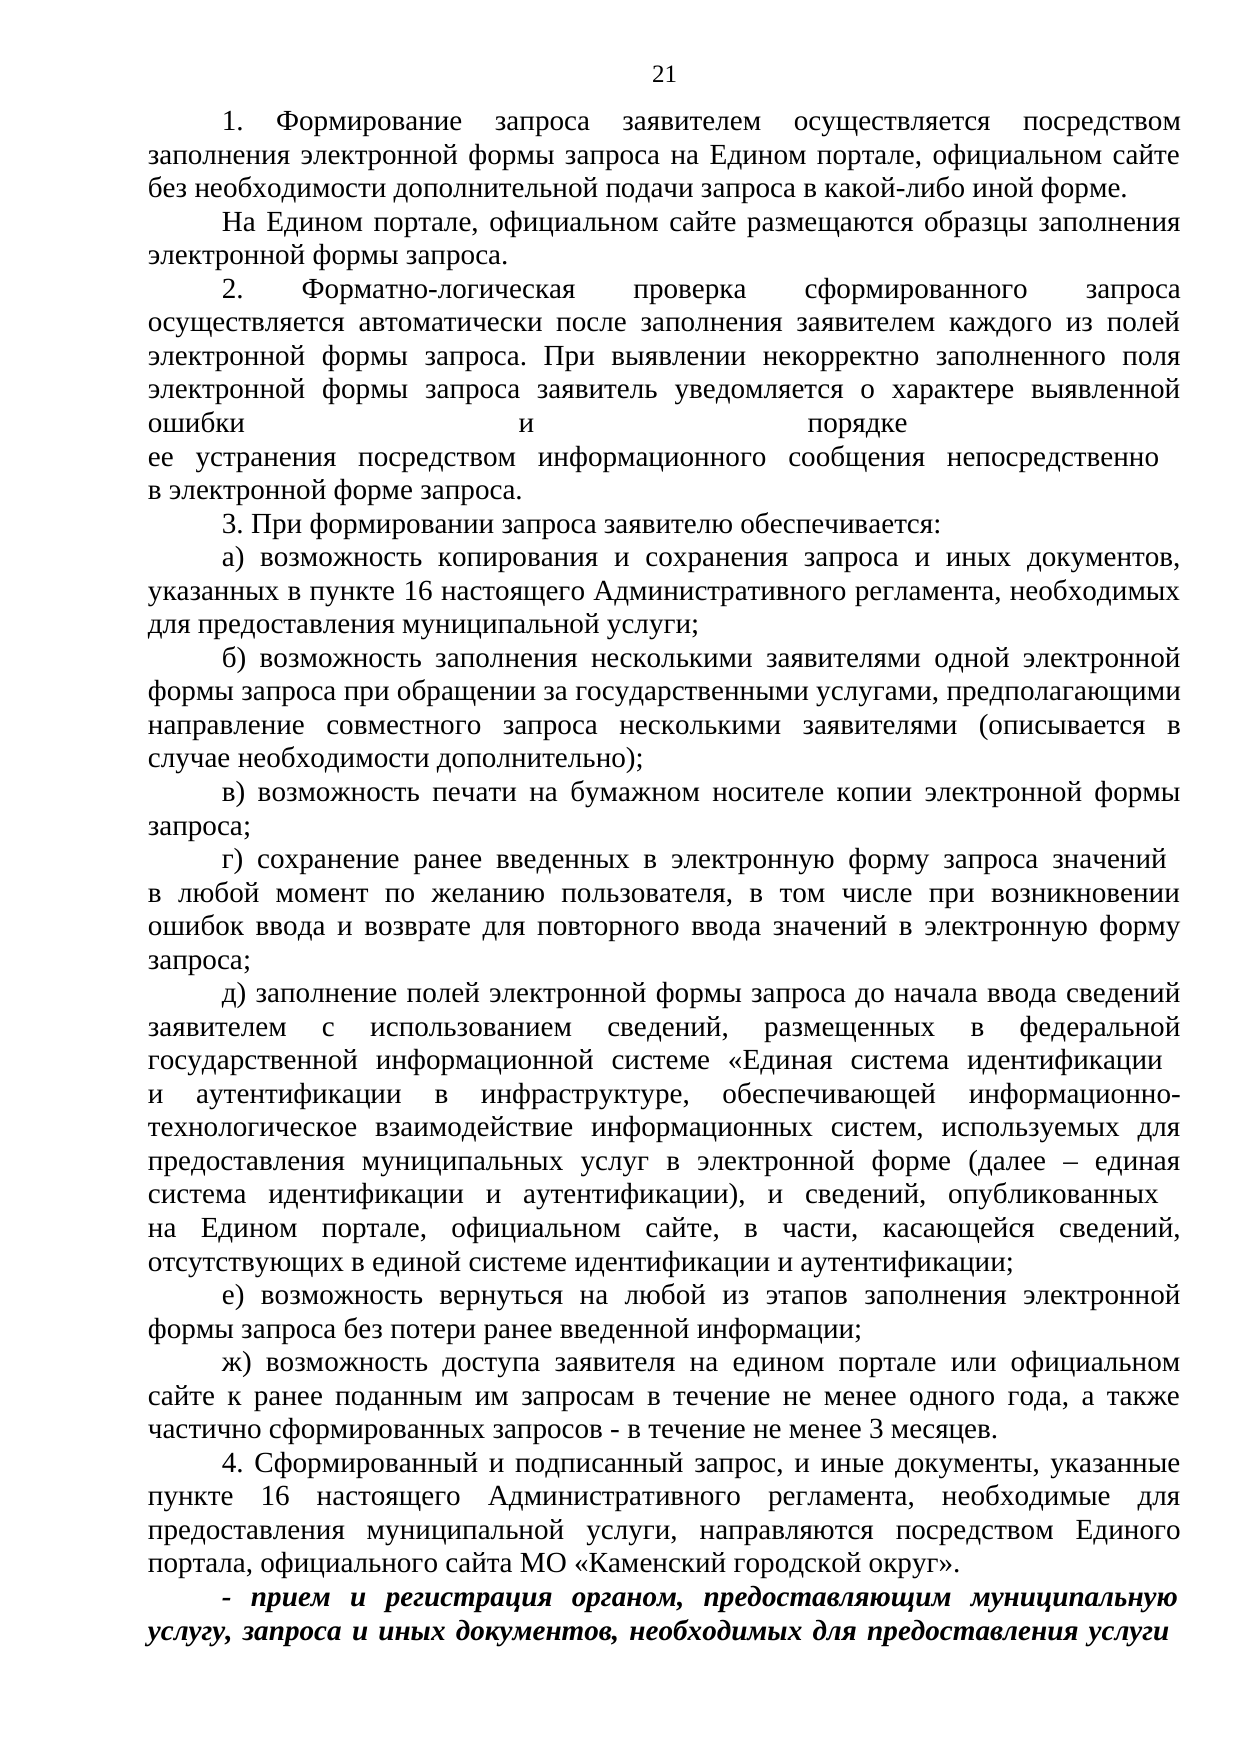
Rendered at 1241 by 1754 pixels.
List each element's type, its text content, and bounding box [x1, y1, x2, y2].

text 1. Формирование запроса заявителем осуществляется посредством заполнения электронной формы запроса на Едином портале, официальном сайте без необходимости дополнительной подачи запроса в какой-либо иной форме. [148, 103, 1181, 204]
text 4. Сформированный и подписанный запрос, и иные документы, указанные пункте 16 настоящего Административного регламента, необходимые для предоставления муниципальной услуги, направляются посредством Единого портала, официального сайта МО «Каменский городской округ». [148, 1445, 1181, 1579]
text б) возможность заполнения несколькими заявителями одной электронной формы запроса при обращении за государственными услугами, предполагающими направление совместного запроса несколькими заявителями (описывается в случае необходимости дополнительно); [148, 640, 1181, 774]
text а) возможность копирования и сохранения запроса и иных документов, указанных в пункте 16 настоящего Административного регламента, необходимых для предоставления муниципальной услуги; [148, 539, 1181, 640]
text 3. При формировании запроса заявителю обеспечивается: [148, 506, 1181, 539]
text 2. Форматно-логическая проверка сформированного запроса осуществляется автоматически после заполнения заявителем каждого из полей электронной формы запроса. При выявлении некорректно заполненного поля электронной формы запроса заявитель уведомляется о характере выявленной ошибки и порядке ее устранения посредством информационного сообщения непосредственно в электронной форме запроса. [148, 271, 1181, 506]
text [148, 1579, 1181, 1646]
text д) заполнение полей электронной формы запроса до начала ввода сведений заявителем с использованием сведений, размещенных в федеральной государственной информационной системе «Единая система идентификации и аутентификации в инфраструктуре, обеспечивающей информационно-технологическое взаимодействие информационных систем, используемых для предоставления муниципальных услуг в электронной форме (далее – единая система идентификации и аутентификации), и сведений, опубликованных на Едином портале, официальном сайте, в части, касающейся сведений, отсутствующих в единой системе идентификации и аутентификации; [148, 975, 1181, 1277]
text ж) возможность доступа заявителя на едином портале или официальном сайте к ранее поданным им запросам в течение не менее одного года, а также частично сформированных запросов - в течение не менее 3 месяцев. [148, 1344, 1181, 1445]
text в) возможность печати на бумажном носителе копии электронной формы запроса; [148, 774, 1181, 841]
text е) возможность вернуться на любой из этапов заполнения электронной формы запроса без потери ранее введенной информации; [148, 1277, 1181, 1344]
text г) сохранение ранее введенных в электронную форму запроса значений в любой момент по желанию пользователя, в том числе при возникновении ошибок ввода и возврате для повторного ввода значений в электронную форму запроса; [148, 841, 1181, 975]
text На Едином портале, официальном сайте размещаются образцы заполнения электронной формы запроса. [148, 204, 1181, 271]
